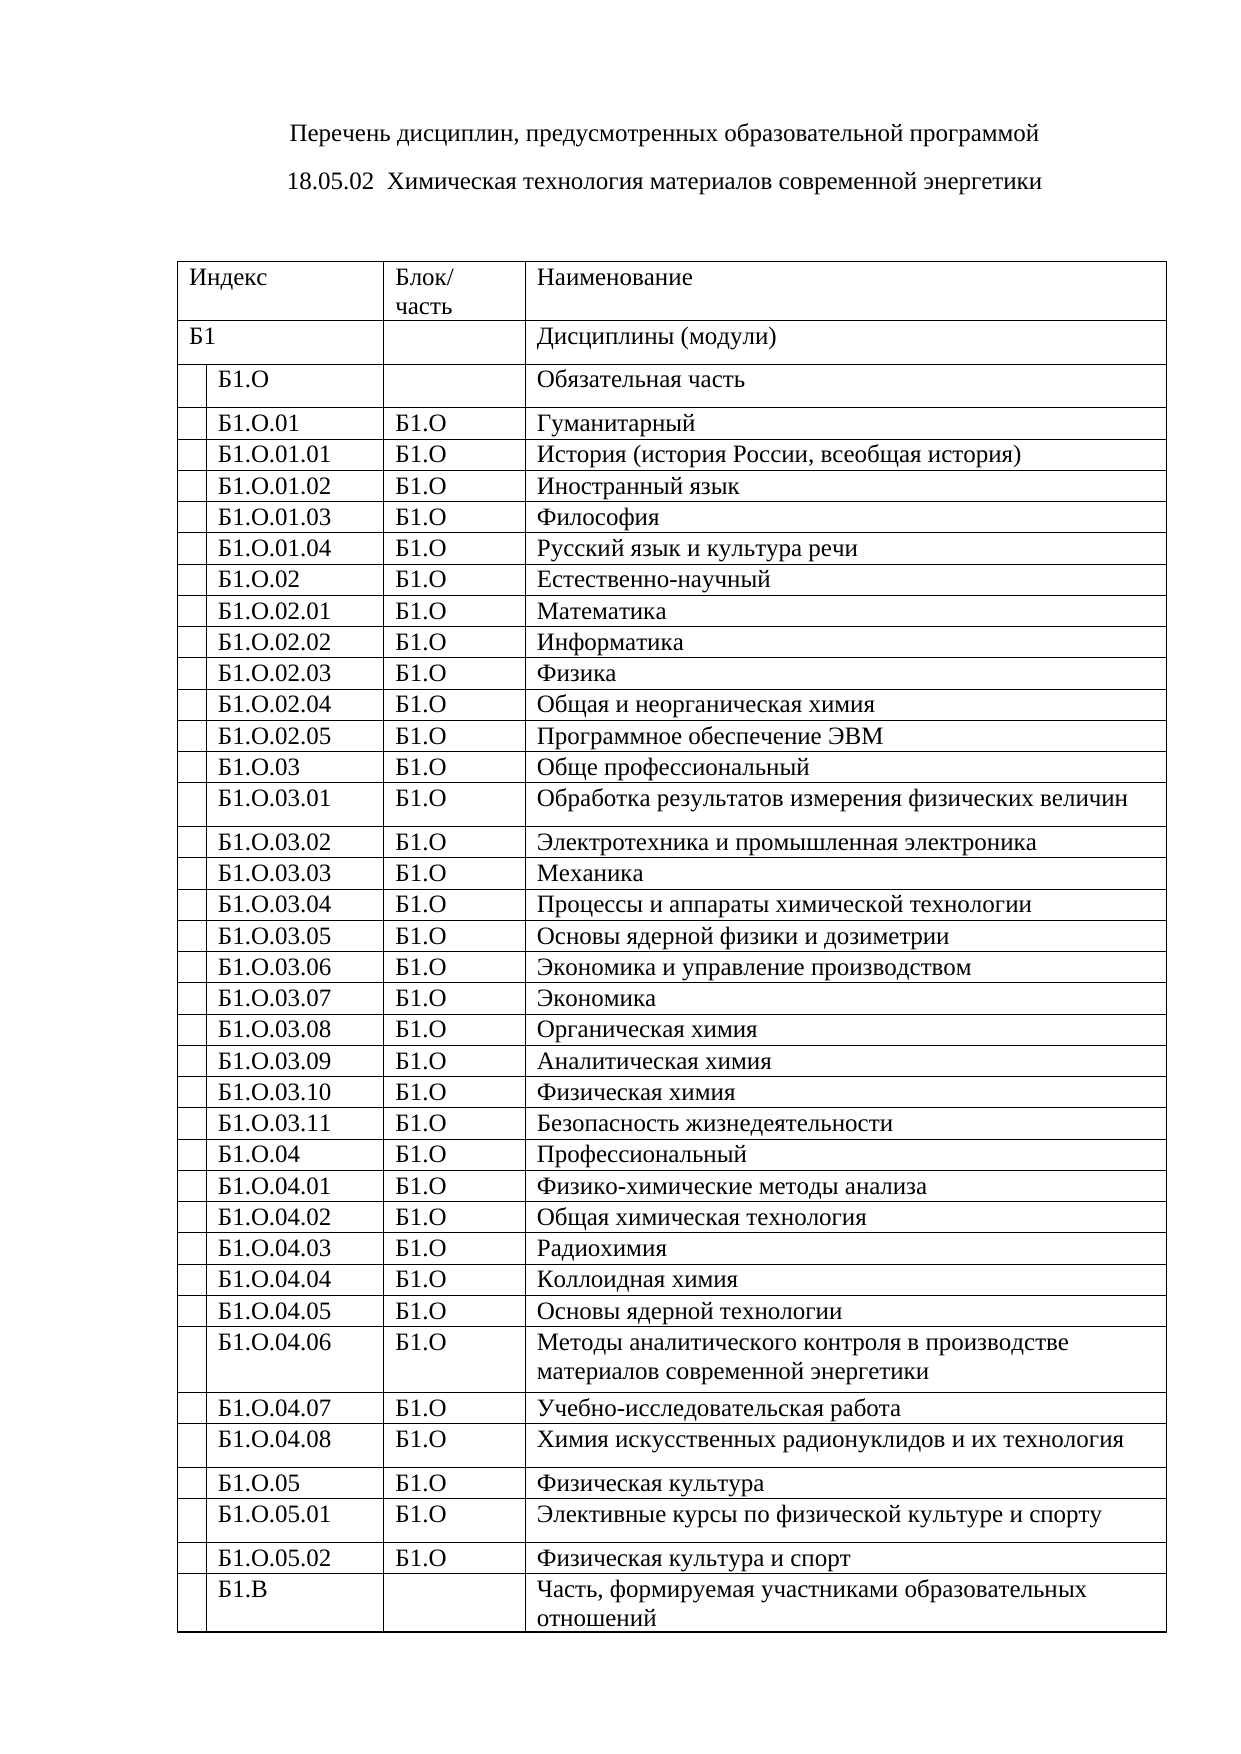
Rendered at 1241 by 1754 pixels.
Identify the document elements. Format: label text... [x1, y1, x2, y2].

table_cell Б1.О.01.04 [207, 533, 383, 563]
table_cell Б1.О [384, 440, 525, 470]
table_cell Учебно-исследовательская работа [526, 1393, 1166, 1423]
table_cell Русский язык и культура речи [526, 533, 1166, 563]
table_cell Аналитическая химия [526, 1046, 1166, 1076]
table_cell [178, 502, 206, 532]
table_cell Б1.О.02.04 [207, 690, 383, 720]
table_cell [178, 1202, 206, 1232]
table_cell [178, 1393, 206, 1423]
table_cell Б1.О [384, 1499, 525, 1542]
table_cell Программное обеспечение ЭВМ [526, 721, 1166, 751]
table_cell Естественно-научный [526, 565, 1166, 595]
table_cell Б1.О [207, 365, 383, 407]
table_cell Б1.О [384, 565, 525, 595]
table_cell Б1.О [384, 1108, 525, 1138]
table_cell Дисциплины (модули) [526, 321, 1166, 363]
table_cell Коллоидная химия [526, 1265, 1166, 1295]
table_cell Б1.О.03.02 [207, 827, 383, 857]
table_cell Б1.О [384, 1015, 525, 1045]
table_cell Б1.О [384, 827, 525, 857]
table_cell [178, 1499, 206, 1542]
table_cell [178, 596, 206, 626]
table_cell [178, 890, 206, 920]
table_cell Методы аналитического контроля в производстве материалов современной энергетики [526, 1327, 1166, 1392]
table_cell Б1.О.03 [207, 752, 383, 782]
table_cell [178, 1108, 206, 1138]
table_cell [178, 827, 206, 857]
table_cell Б1.О [384, 1327, 525, 1392]
table_cell Общая химическая технология [526, 1202, 1166, 1232]
table_cell Б1.О.03.03 [207, 858, 383, 888]
table_cell [178, 752, 206, 782]
table_header Индекс [178, 262, 383, 320]
text 18.05.02 Химическая технология материалов современной энергетики [177, 166, 1152, 194]
table_cell Б1.О.04.01 [207, 1171, 383, 1201]
table_cell Б1 [178, 321, 383, 363]
table_cell [178, 1468, 206, 1498]
table_cell Б1.О.03.09 [207, 1046, 383, 1076]
table_cell Радиохимия [526, 1233, 1166, 1263]
table_cell Б1.О [384, 408, 525, 438]
table_cell Философия [526, 502, 1166, 532]
table_cell Б1.О [384, 690, 525, 720]
table_cell Элективные курсы по физической культуре и спорту [526, 1499, 1166, 1542]
table_cell Б1.О.04.02 [207, 1202, 383, 1232]
table_cell [178, 533, 206, 563]
table_cell Б1.О [384, 1140, 525, 1170]
table_cell Б1.О [384, 1077, 525, 1107]
table_cell [178, 721, 206, 751]
table_cell Б1.О.02.03 [207, 658, 383, 688]
table_cell Б1.О.05 [207, 1468, 383, 1498]
table_cell Общая и неорганическая химия [526, 690, 1166, 720]
text Перечень дисциплин, предусмотренных образовательной программой [177, 118, 1152, 147]
table_cell Экономика [526, 983, 1166, 1013]
table_cell Б1.О.03.07 [207, 983, 383, 1013]
table_cell [178, 627, 206, 657]
table_cell [178, 1574, 206, 1631]
table_cell [178, 471, 206, 501]
table_cell Б1.О.03.11 [207, 1108, 383, 1138]
table_cell Б1.О [384, 890, 525, 920]
table_cell Б1.О [384, 721, 525, 751]
table_cell Б1.О [384, 1265, 525, 1295]
table_cell Химия искусственных радионуклидов и их технология [526, 1424, 1166, 1467]
table_cell Б1.О.03.04 [207, 890, 383, 920]
table_cell Б1.О.01 [207, 408, 383, 438]
table_cell [178, 952, 206, 982]
table_cell Б1.О [384, 596, 525, 626]
table_cell Обще профессиональный [526, 752, 1166, 782]
table_cell Б1.О [384, 1046, 525, 1076]
table_cell [178, 1140, 206, 1170]
table_cell [178, 690, 206, 720]
table_cell Информатика [526, 627, 1166, 657]
table_cell Б1.О.03.01 [207, 783, 383, 826]
table_cell [178, 1296, 206, 1326]
table_cell [178, 921, 206, 951]
table_cell Б1.О [384, 533, 525, 563]
table_cell Физическая химия [526, 1077, 1166, 1107]
table_cell Физико-химические методы анализа [526, 1171, 1166, 1201]
table_cell Б1.О [384, 1424, 525, 1467]
table_cell Б1.О.04.06 [207, 1327, 383, 1392]
table_cell [384, 1574, 525, 1631]
table_cell Профессиональный [526, 1140, 1166, 1170]
table_cell Б1.О [384, 1543, 525, 1573]
table_cell Б1.О.04.03 [207, 1233, 383, 1263]
table_cell Б1.О [384, 471, 525, 501]
table_cell Б1.О [384, 983, 525, 1013]
table_cell [178, 858, 206, 888]
table_cell Б1.О.05.02 [207, 1543, 383, 1573]
table_cell [178, 1327, 206, 1392]
table_cell Б1.О [384, 627, 525, 657]
table_cell [178, 1233, 206, 1263]
table_cell Б1.О.03.05 [207, 921, 383, 951]
table_cell Б1.О.03.06 [207, 952, 383, 982]
table_cell [178, 1015, 206, 1045]
table_cell Основы ядерной физики и дозиметрии [526, 921, 1166, 951]
table_cell Механика [526, 858, 1166, 888]
table_cell [178, 408, 206, 438]
table_cell Процессы и аппараты химической технологии [526, 890, 1166, 920]
table_cell Б1.О.04.08 [207, 1424, 383, 1467]
table_cell Б1.О.02.05 [207, 721, 383, 751]
table_cell Физика [526, 658, 1166, 688]
table_cell [178, 1046, 206, 1076]
table_cell Б1.О [384, 1202, 525, 1232]
table_cell [178, 365, 206, 407]
table_cell Физическая культура [526, 1468, 1166, 1498]
table_cell [178, 1424, 206, 1467]
table_cell [384, 365, 525, 407]
table_cell История (история России, всеобщая история) [526, 440, 1166, 470]
table_cell Б1.О [384, 858, 525, 888]
table_cell Б1.О.02 [207, 565, 383, 595]
table_cell Иностранный язык [526, 471, 1166, 501]
table_cell Часть, формируемая участниками образовательных отношений [526, 1574, 1166, 1631]
table_cell Б1.О.01.03 [207, 502, 383, 532]
table_cell Экономика и управление производством [526, 952, 1166, 982]
table_cell Б1.О [384, 1171, 525, 1201]
table_cell Б1.О.01.02 [207, 471, 383, 501]
table_cell Б1.О.05.01 [207, 1499, 383, 1542]
table_cell [178, 983, 206, 1013]
table_cell Б1.В [207, 1574, 383, 1631]
table_cell Б1.О [384, 952, 525, 982]
table_cell Математика [526, 596, 1166, 626]
table_cell Б1.О.01.01 [207, 440, 383, 470]
table_cell [178, 565, 206, 595]
table_cell Б1.О [384, 658, 525, 688]
table_header Наименование [526, 262, 1166, 320]
table_cell Б1.О.03.10 [207, 1077, 383, 1107]
table_cell Б1.О.02.01 [207, 596, 383, 626]
table_cell Б1.О [384, 752, 525, 782]
table_cell Б1.О.04 [207, 1140, 383, 1170]
table_cell Б1.О [384, 1233, 525, 1263]
table_cell [384, 321, 525, 363]
table_cell Обязательная часть [526, 365, 1166, 407]
table_cell Б1.О [384, 783, 525, 826]
table_cell [178, 783, 206, 826]
table_cell Б1.О.02.02 [207, 627, 383, 657]
table_cell Б1.О [384, 1393, 525, 1423]
table_cell Обработка результатов измерения физических величин [526, 783, 1166, 826]
table_cell Б1.О [384, 1468, 525, 1498]
table_cell Гуманитарный [526, 408, 1166, 438]
table_cell Основы ядерной технологии [526, 1296, 1166, 1326]
table_cell Безопасность жизнедеятельности [526, 1108, 1166, 1138]
table_cell [178, 1077, 206, 1107]
table_cell Б1.О.04.05 [207, 1296, 383, 1326]
table_cell [178, 1171, 206, 1201]
table_cell Электротехника и промышленная электроника [526, 827, 1166, 857]
table_cell [178, 658, 206, 688]
table_cell [178, 440, 206, 470]
table_cell Б1.О.04.04 [207, 1265, 383, 1295]
table_header Блок/ часть [384, 262, 525, 320]
table_cell Органическая химия [526, 1015, 1166, 1045]
table_cell Физическая культура и спорт [526, 1543, 1166, 1573]
table_cell [178, 1543, 206, 1573]
table_cell Б1.О.03.08 [207, 1015, 383, 1045]
table_cell [178, 1265, 206, 1295]
table_cell Б1.О [384, 921, 525, 951]
table_cell Б1.О [384, 1296, 525, 1326]
table_cell Б1.О.04.07 [207, 1393, 383, 1423]
table_cell Б1.О [384, 502, 525, 532]
